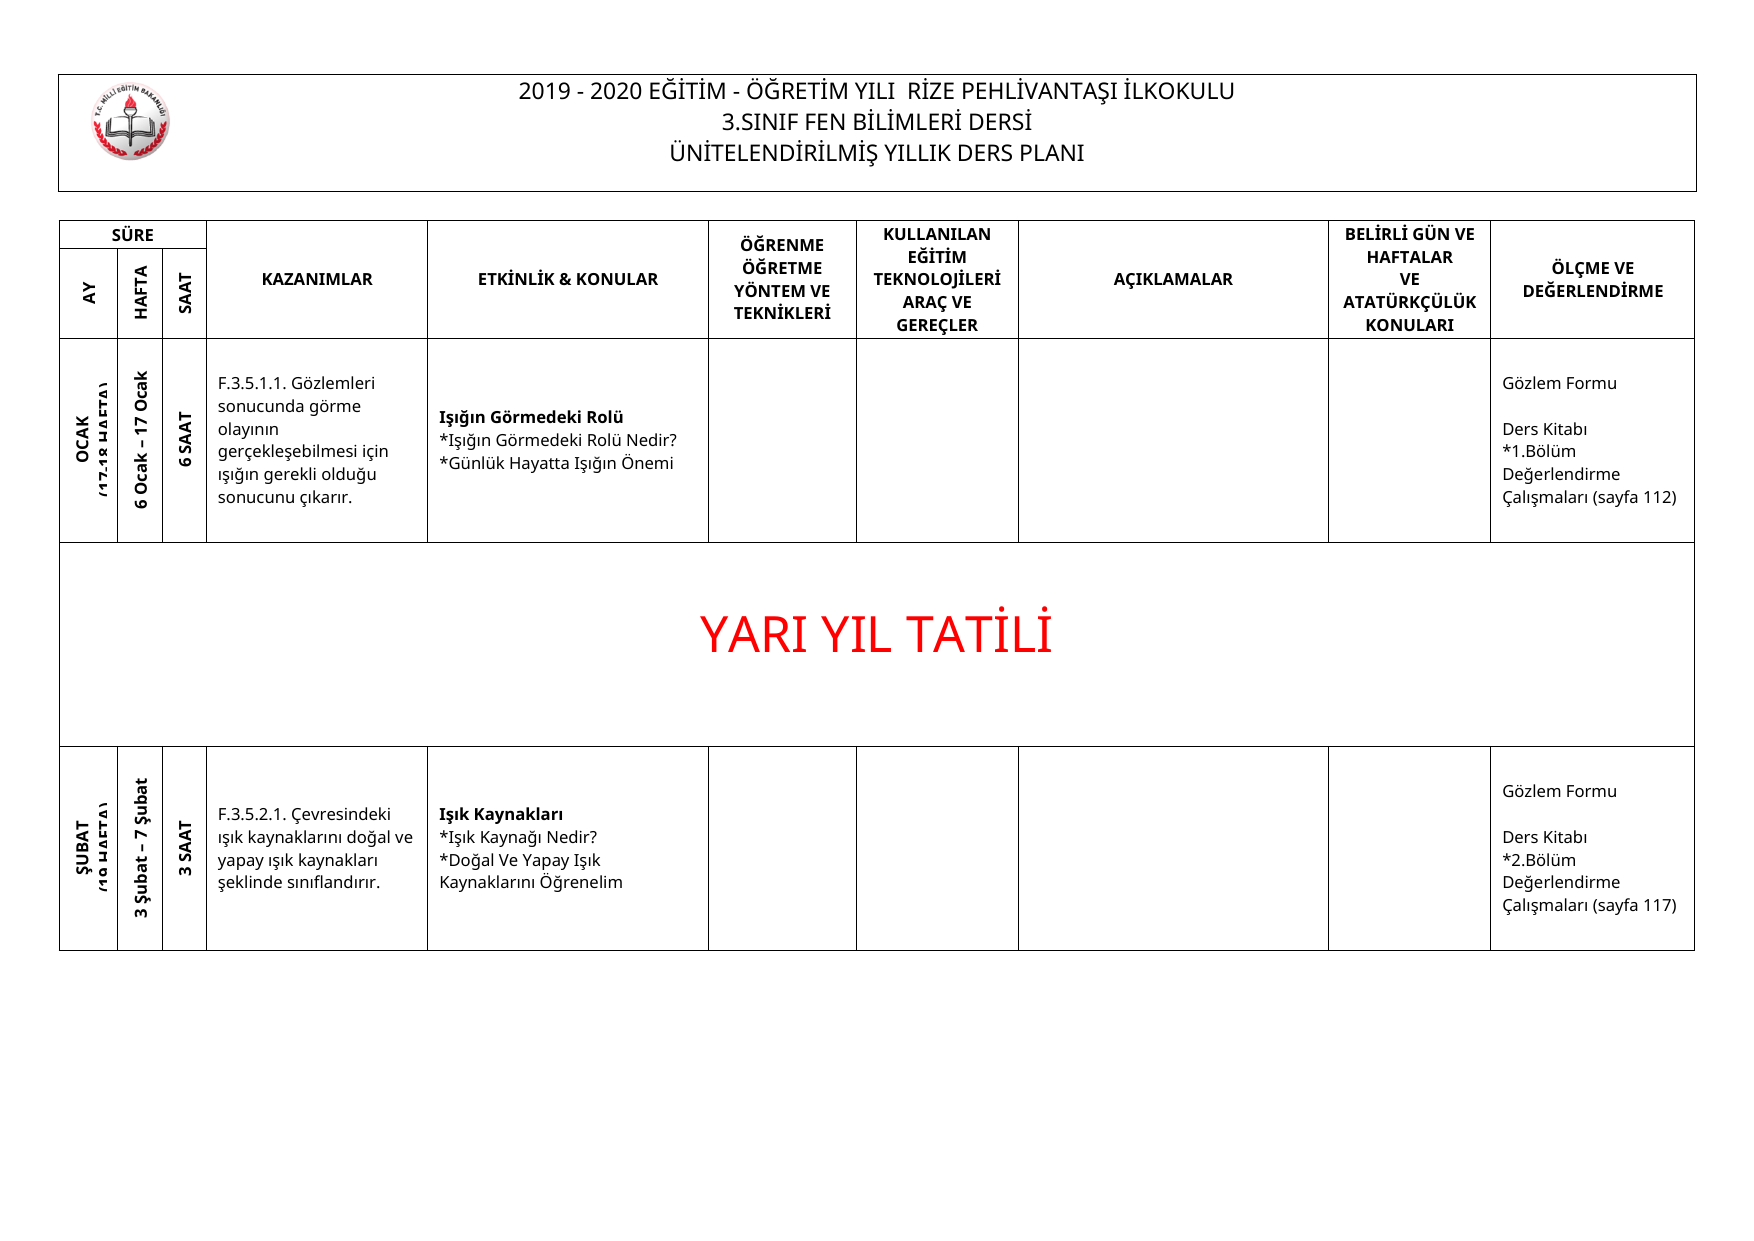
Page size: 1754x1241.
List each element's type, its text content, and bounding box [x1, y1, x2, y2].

table_cell Gözlem Formu Ders Kitabı *2.Bölüm Değerlendirme Çalışmaları (sayfa 117) [1491, 747, 1694, 950]
table_cell [857, 747, 1018, 950]
table_cell Gözlem Formu Ders Kitabı *1.Bölüm Değerlendirme Çalışmaları (sayfa 112) [1491, 339, 1694, 542]
table_cell 6 SAAT [163, 339, 206, 542]
table_cell ETKİNLİK & KONULAR [428, 221, 708, 338]
table_cell 6 Ocak – 17 Ocak [118, 339, 162, 542]
table_cell [1019, 747, 1328, 950]
table_cell YARI YIL TATİLİ [60, 543, 1694, 746]
table_cell [709, 747, 856, 950]
table_cell 3 SAAT [163, 747, 206, 950]
picture [85, 77, 175, 167]
table_cell HAFTA [118, 249, 162, 338]
table_cell ÖĞRENME ÖĞRETME YÖNTEM VE TEKNİKLERİ [709, 221, 856, 338]
table_cell Işığın Görmedeki Rolü *Işığın Görmedeki Rolü Nedir? *Günlük Hayatta Işığın Önemi [428, 339, 708, 542]
table_cell [709, 339, 856, 542]
table_cell AY [60, 249, 117, 338]
table_cell ŞUBAT (19.HAFTA) [60, 747, 117, 950]
table_cell F.3.5.2.1. Çevresindeki ışık kaynaklarını doğal ve yapay ışık kaynakları şeklinde sınıflandırır. [207, 747, 427, 950]
table_cell BELİRLİ GÜN VE HAFTALAR VE ATATÜRKÇÜLÜK KONULARI [1329, 221, 1490, 338]
table_cell SAAT [163, 249, 206, 338]
table_cell [1329, 747, 1490, 950]
table_cell [1019, 339, 1328, 542]
table_cell KULLANILAN EĞİTİM TEKNOLOJİLERİ ARAÇ VE GEREÇLER [857, 221, 1018, 338]
table_cell 3 Şubat – 7 Şubat [118, 747, 162, 950]
table_cell ÖLÇME VE DEĞERLENDİRME [1491, 221, 1694, 338]
table_cell SÜRE [60, 221, 206, 248]
table_cell F.3.5.1.1. Gözlemleri sonucunda görme olayının gerçekleşebilmesi için ışığın gerekli olduğu sonucunu çıkarır. [207, 339, 427, 542]
table_cell KAZANIMLAR [207, 221, 427, 338]
table_cell Işık Kaynakları *Işık Kaynağı Nedir? *Doğal Ve Yapay Işık Kaynaklarını Öğrenelim [428, 747, 708, 950]
table_cell OCAK (17-18.HAFTA) [60, 339, 117, 542]
table_cell [1329, 339, 1490, 542]
table_cell [857, 339, 1018, 542]
table_cell AÇIKLAMALAR [1019, 221, 1328, 338]
